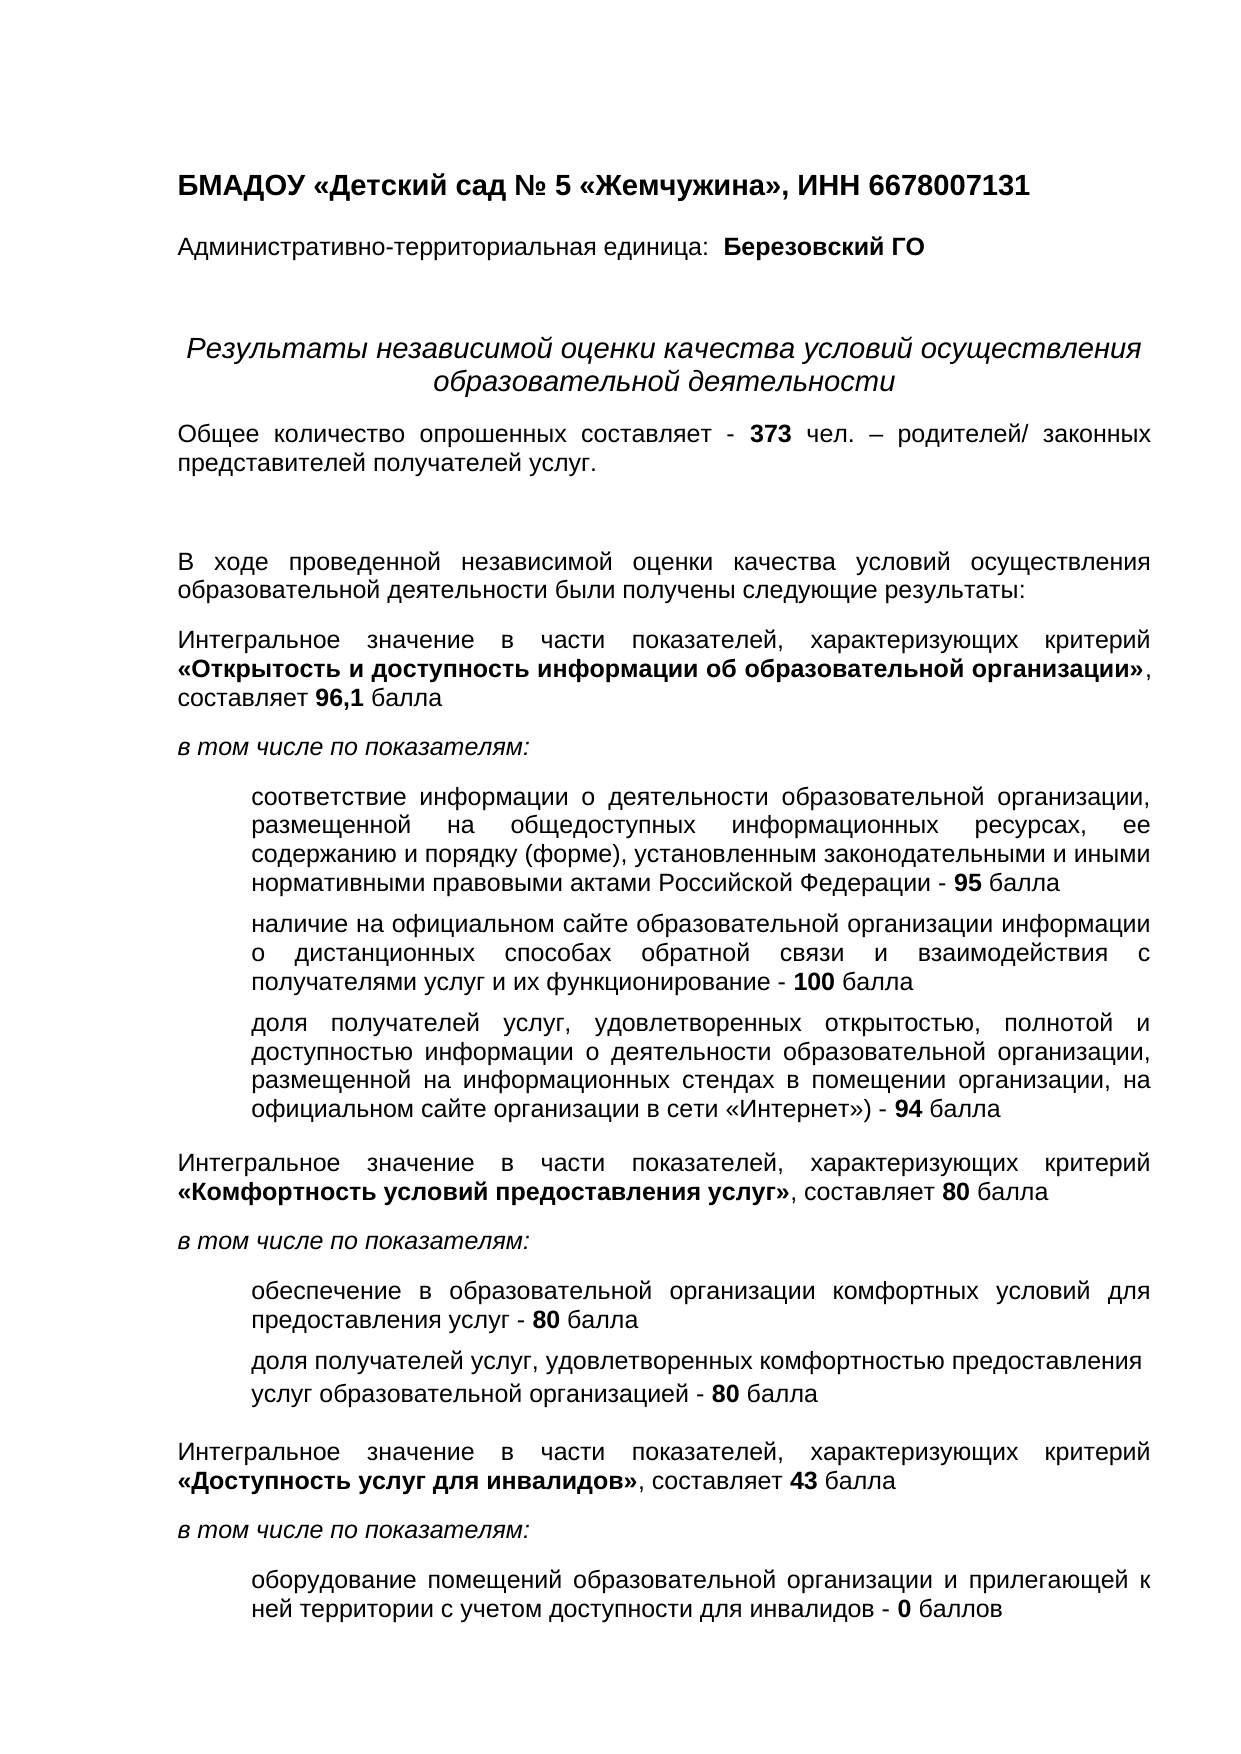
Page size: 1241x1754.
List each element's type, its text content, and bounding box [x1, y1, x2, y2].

text Результаты независимой оценки качества условий осуществления образовательной деятельности [177, 331, 1152, 398]
text в том числе по показателям: [177, 1226, 1152, 1255]
text Интегральное значение в части показателей, характеризующих критерий «Доступность услуг для инвалидов», составляет 43 балла [177, 1437, 1152, 1494]
text В ходе проведенной независимой оценки качества условий осуществления образовательной деятельности были получены следующие результаты: [177, 547, 1152, 604]
text Интегральное значение в части показателей, характеризующих критерий «Открытость и доступность информации об образовательной организации», составляет 96,1 балла [177, 625, 1152, 711]
text соответствие информации о деятельности образовательной организации, размещенной на общедоступных информационных ресурсах, ее содержанию и порядку (форме), установленным законодательными и иными нормативными правовыми актами Российской Федерации - 95 балла [251, 782, 1152, 897]
text доля получателей услуг, удовлетворенных комфортностью предоставления услуг образовательной организацией - 80 балла [251, 1346, 1152, 1408]
text Интегральное значение в части показателей, характеризующих критерий «Комфортность условий предоставления услуг», составляет 80 балла [177, 1148, 1152, 1205]
text в том числе по показателям: [177, 1515, 1152, 1544]
text наличие на официальном сайте образовательной организации информации о дистанционных способах обратной связи и взаимодействия с получателями услуг и их функционирование - 100 балла [251, 909, 1152, 995]
text Административно-территориальная единица: Березовский ГО [177, 232, 1152, 260]
text обеспечение в образовательной организации комфортных условий для предоставления услуг - 80 балла [251, 1276, 1152, 1333]
text доля получателей услуг, удовлетворенных открытостью, полнотой и доступностью информации о деятельности образовательной организации, размещенной на информационных стендах в помещении организации, на официальном сайте организации в сети «Интернет») - 94 балла [251, 1008, 1152, 1123]
text оборудование помещений образовательной организации и прилегающей к ней территории с учетом доступности для инвалидов - 0 баллов [251, 1565, 1152, 1622]
text в том числе по показателям: [177, 732, 1152, 761]
text Общее количество опрошенных составляет - 373 чел. – родителей/ законных представителей получателей услуг. [177, 419, 1152, 476]
subtitle БМАДОУ «Детский сад № 5 «Жемчужина», ИНН 6678007131 [177, 168, 1152, 202]
